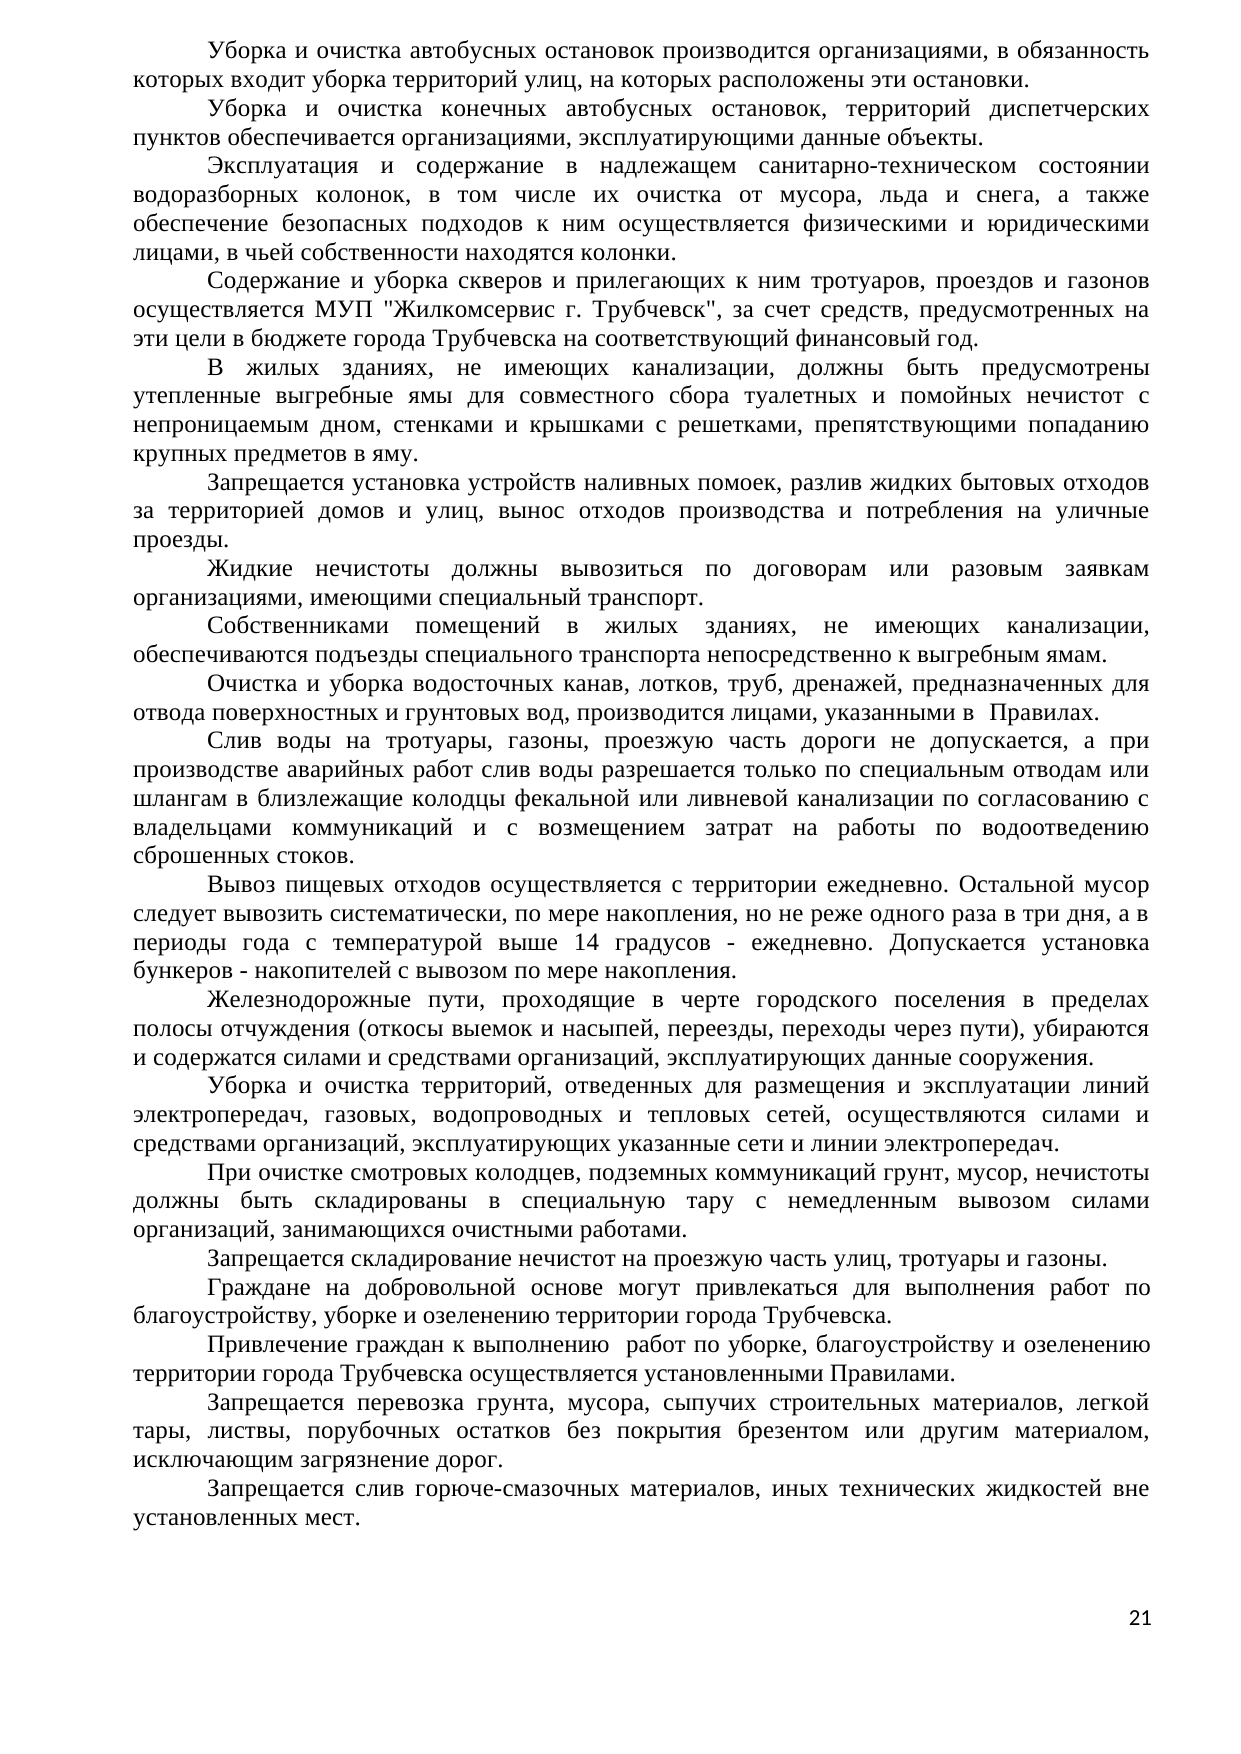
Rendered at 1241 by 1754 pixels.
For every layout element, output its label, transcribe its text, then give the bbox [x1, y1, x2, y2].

text Граждане на добровольной основе могут привлекаться для выполнения работ по благоустройству, уборке и озеленению территории города Трубчевска. [133, 1272, 1152, 1329]
text Собственниками помещений в жилых зданиях, не имеющих канализации, обеспечиваются подъезды специального транспорта непосредственно к выгребным ямам. [133, 610, 1152, 668]
text Запрещается перевозка грунта, мусора, сыпучих строительных материалов, легкой тары, листвы, порубочных остатков без покрытия брезентом или другим материалом, исключающим загрязнение дорог. [133, 1387, 1152, 1473]
text Уборка и очистка территорий, отведенных для размещения и эксплуатации линий электропередач, газовых, водопроводных и тепловых сетей, осуществляются силами и средствами организаций, эксплуатирующих указанные сети и линии электропередач. [133, 1070, 1152, 1157]
text Очистка и уборка водосточных канав, лотков, труб, дренажей, предназначенных для отвода поверхностных и грунтовых вод, производится лицами, указанными в Правилах. [133, 668, 1152, 725]
text Запрещается установка устройств наливных помоек, разлив жидких бытовых отходов за территорией домов и улиц, вынос отходов производства и потребления на уличные проезды. [133, 467, 1152, 553]
text В жилых зданиях, не имеющих канализации, должны быть предусмотрены утепленные выгребные ямы для совместного сбора туалетных и помойных нечистот с непроницаемым дном, стенками и крышками с решетками, препятствующими попаданию крупных предметов в яму. [133, 352, 1152, 467]
text Эксплуатация и содержание в надлежащем санитарно-техническом состоянии водоразборных колонок, в том числе их очистка от мусора, льда и снега, а также обеспечение безопасных подходов к ним осуществляется физическими и юридическими лицами, в чьей собственности находятся колонки. [133, 150, 1152, 265]
text Железнодорожные пути, проходящие в черте городского поселения в пределах полосы отчуждения (откосы выемок и насыпей, переезды, переходы через пути), убираются и содержатся силами и средствами организаций, эксплуатирующих данные сооружения. [133, 984, 1152, 1070]
text Слив воды на тротуары, газоны, проезжую часть дороги не допускается, а при производстве аварийных работ слив воды разрешается только по специальным отводам или шлангам в близлежащие колодцы фекальной или ливневой канализации по согласованию с владельцами коммуникаций и с возмещением затрат на работы по водоотведению сброшенных стоков. [133, 725, 1152, 869]
text Уборка и очистка автобусных остановок производится организациями, в обязанность которых входит уборка территорий улиц, на которых расположены эти остановки. [133, 35, 1152, 93]
text При очистке смотровых колодцев, подземных коммуникаций грунт, мусор, нечистоты должны быть складированы в специальную тару с немедленным вывозом силами организаций, занимающихся очистными работами. [133, 1157, 1152, 1243]
text Уборка и очистка конечных автобусных остановок, территорий диспетчерских пунктов обеспечивается организациями, эксплуатирующими данные объекты. [133, 93, 1152, 150]
text Вывоз пищевых отходов осуществляется с территории ежедневно. Остальной мусор следует вывозить систематически, по мере накопления, но не реже одного раза в три дня, а в периоды года с температурой выше 14 градусов - ежедневно. Допускается установка бункеров - накопителей с вывозом по мере накопления. [133, 869, 1152, 984]
text Привлечение граждан к выполнению работ по уборке, благоустройству и озеленению территории города Трубчевска осуществляется установленными Правилами. [133, 1329, 1152, 1387]
text Содержание и уборка скверов и прилегающих к ним тротуаров, проездов и газонов осуществляется МУП "Жилкомсервис г. Трубчевск", за счет средств, предусмотренных на эти цели в бюджете города Трубчевска на соответствующий финансовый год. [133, 265, 1152, 352]
text Запрещается слив горюче-смазочных материалов, иных технических жидкостей вне установленных мест. [133, 1473, 1152, 1530]
text Жидкие нечистоты должны вывозиться по договорам или разовым заявкам организациями, имеющими специальный транспорт. [133, 553, 1152, 610]
text Запрещается складирование нечистот на проезжую часть улиц, тротуары и газоны. [133, 1243, 1152, 1272]
